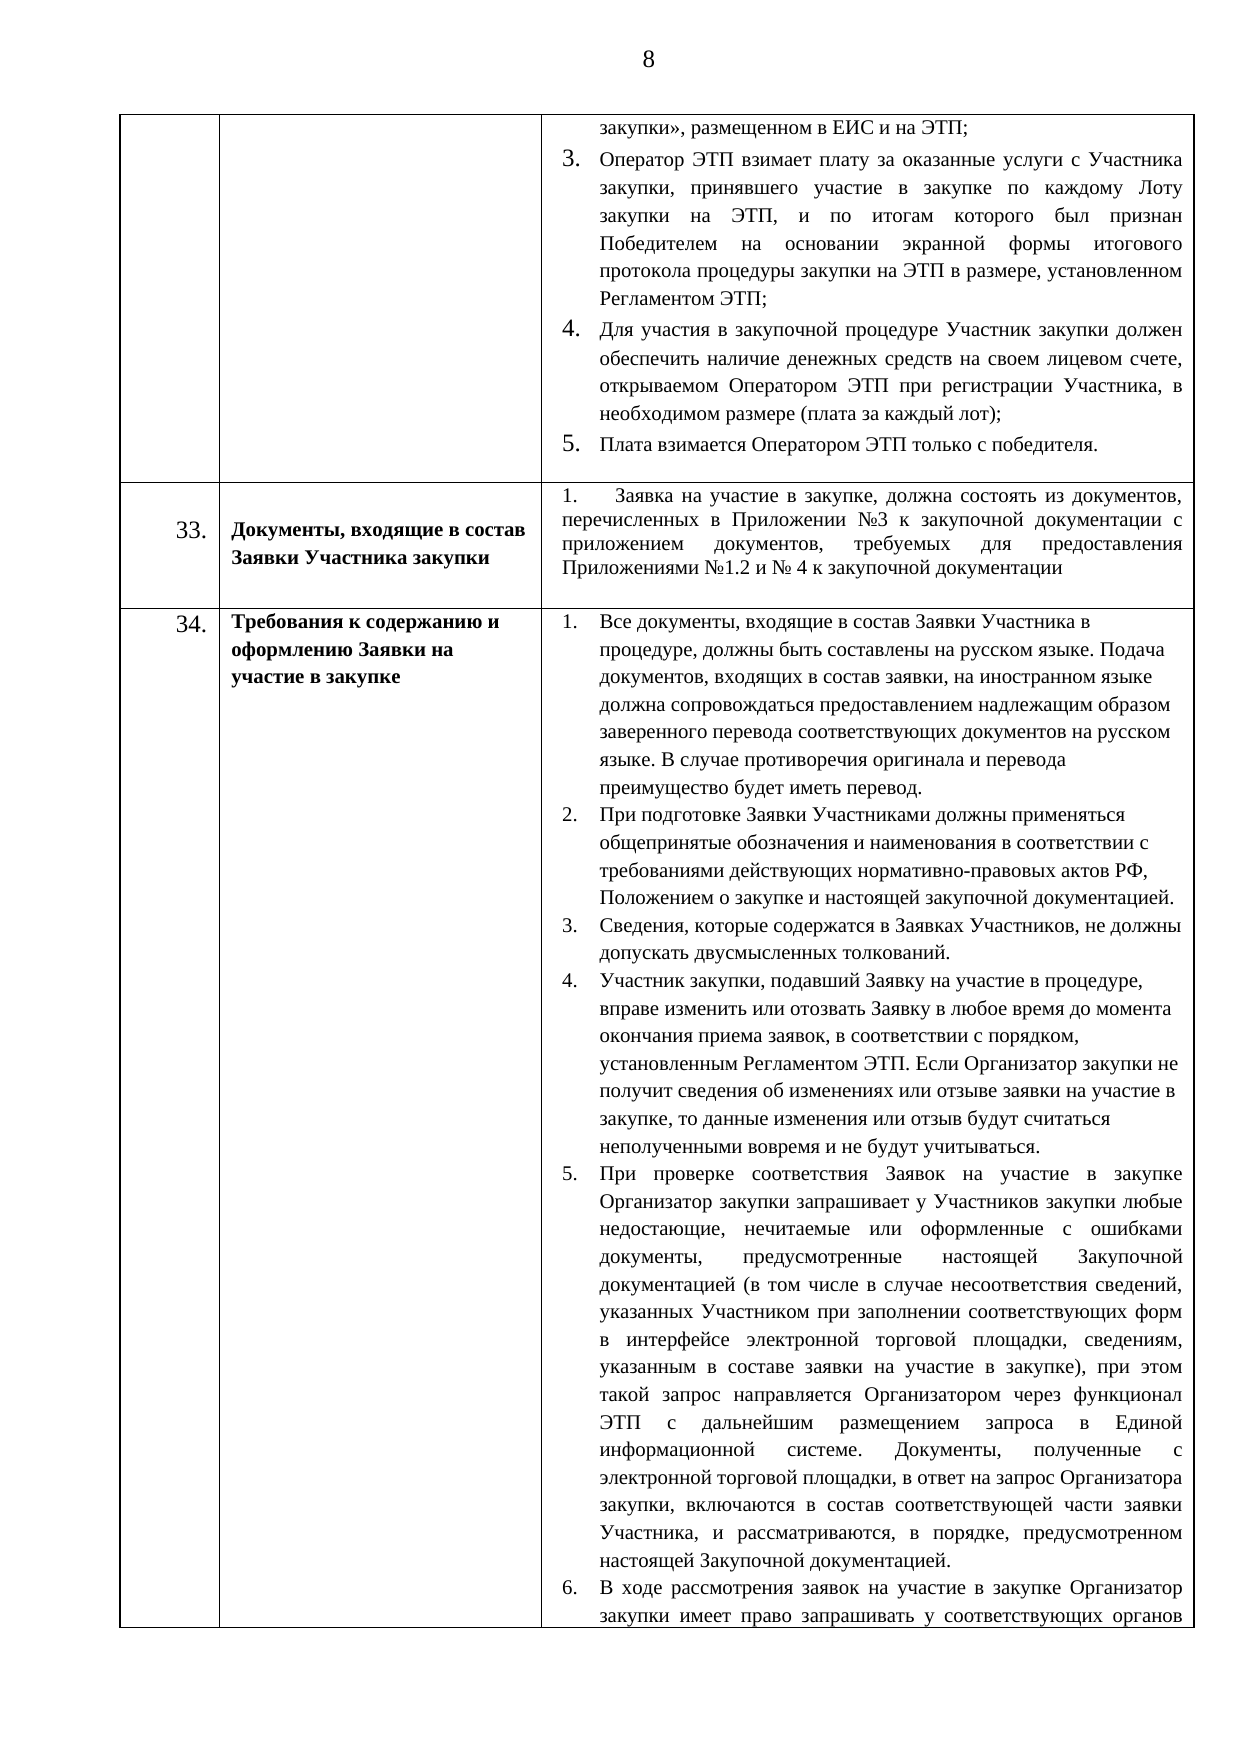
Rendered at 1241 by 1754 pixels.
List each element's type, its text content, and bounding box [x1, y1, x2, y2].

table_cell [121, 609, 219, 1627]
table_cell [220, 609, 541, 1627]
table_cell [542, 609, 1193, 1627]
table_cell [121, 115, 219, 482]
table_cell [542, 115, 1193, 482]
table_cell 1. Заявка на участие в закупке, должна состоять из документов, перечисленных в Приложении №3 к закупочной документации с приложением документов, требуемых для предоставления Приложениями №1.2 и № 4 к закупочной документации [542, 483, 1193, 608]
table_cell [121, 483, 219, 608]
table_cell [220, 115, 541, 482]
table_cell Документы, входящие в состав Заявки Участника закупки [220, 483, 541, 608]
